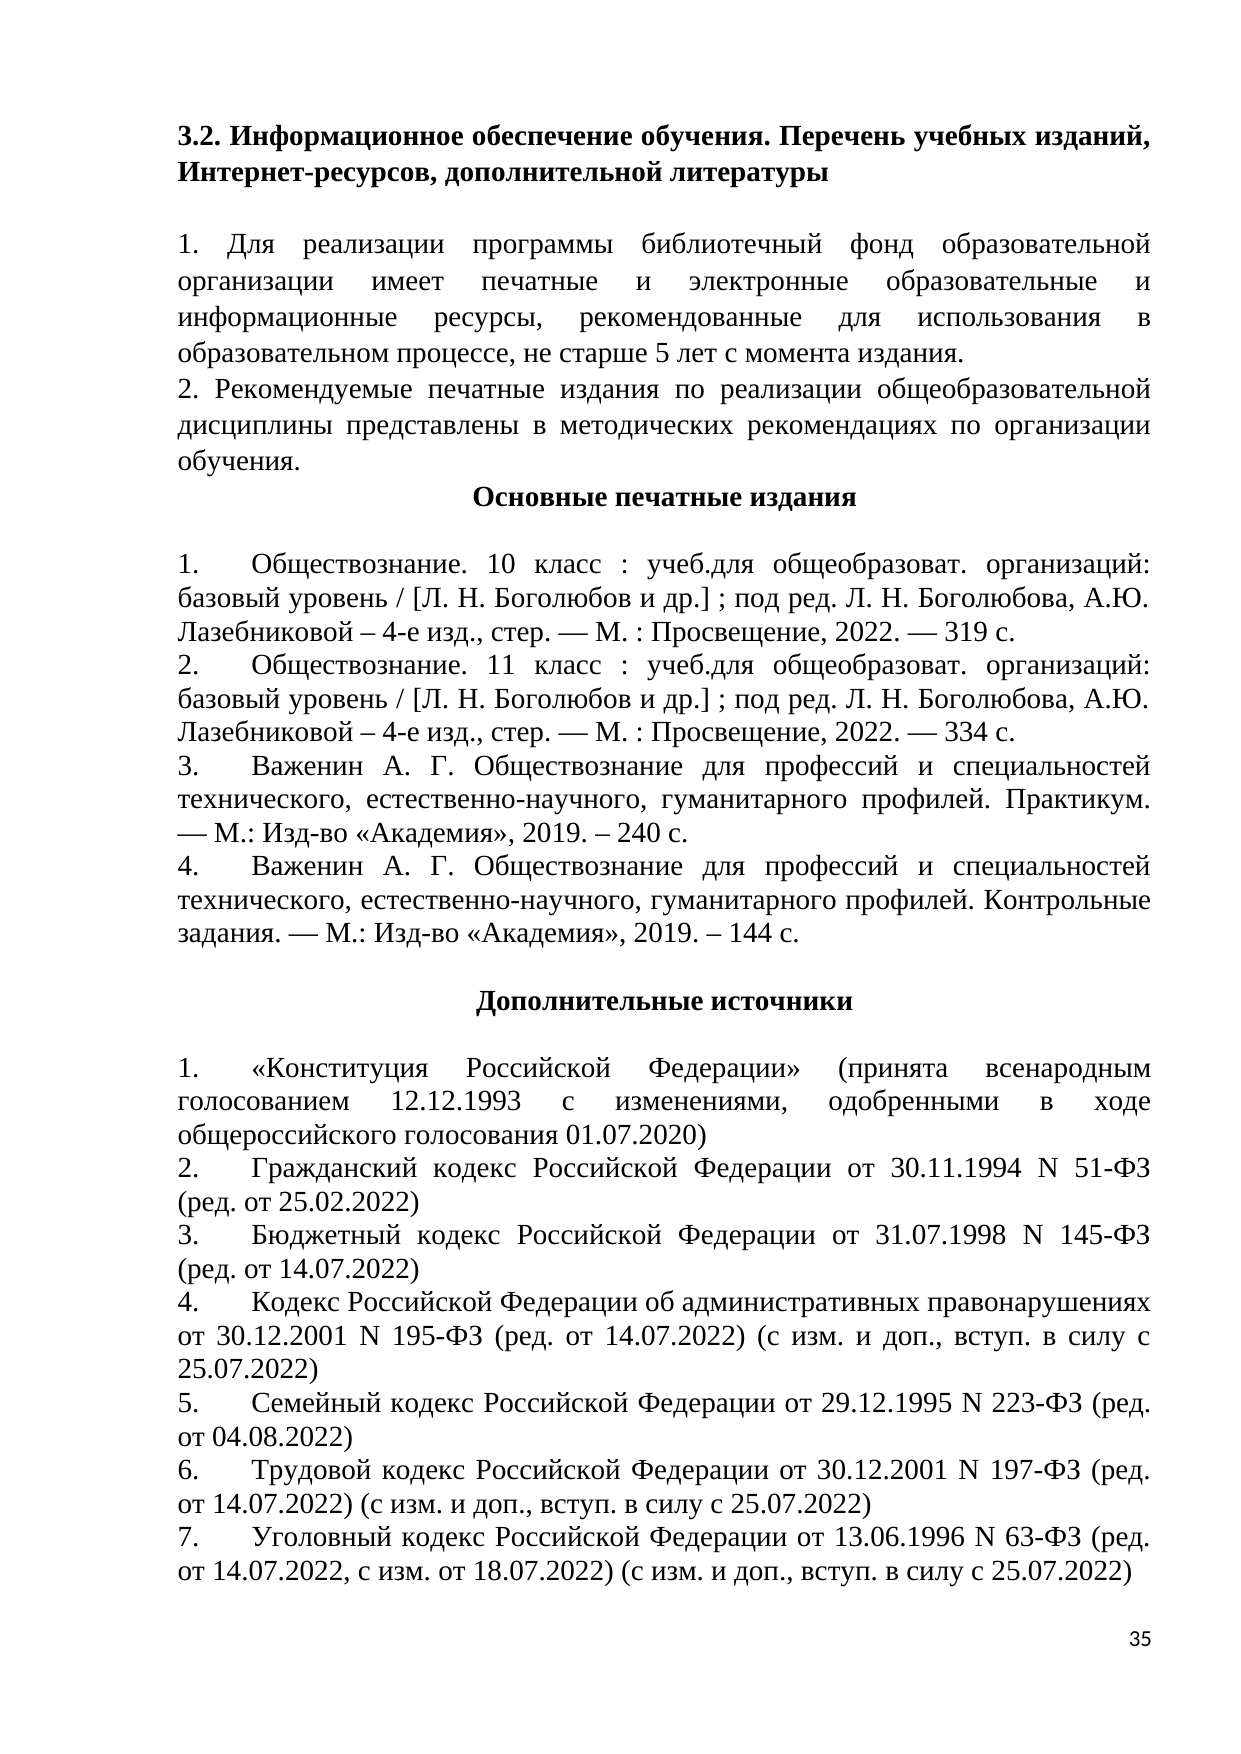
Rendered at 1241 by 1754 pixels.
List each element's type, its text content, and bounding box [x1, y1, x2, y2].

text 2. Рекомендуемые печатные издания по реализации общеобразовательной дисциплины представлены в методических рекомендациях по организации обучения. [177, 371, 1152, 477]
list Трудовой кодекс Российской Федерации от 30.12.2001 N 197-ФЗ (ред. от 14.07.2022) (с изм. и доп., вступ. в силу с 25.07.2022) [177, 1452, 1152, 1519]
list Важенин А. Г. Обществознание для профессий и специальностей технического, естественно-научного, гуманитарного профилей. Контрольные задания. — М.: Изд-во «Академия», 2019. – 144 с. [177, 848, 1152, 949]
list «Конституция Российской Федерации» (принята всенародным голосованием 12.12.1993 с изменениями, одобренными в ходе общероссийского голосования 01.07.2020) [177, 1050, 1152, 1150]
list Семейный кодекс Российской Федерации от 29.12.1995 N 223-ФЗ (ред. от 04.08.2022) [177, 1385, 1152, 1452]
text 3.2. Информационное обеспечение обучения. Перечень учебных изданий, Интернет-ресурсов, дополнительной литературы [177, 118, 1152, 188]
list Обществознание. 11 класс : учеб.для общеобразоват. организаций: базовый уровень / [Л. Н. Боголюбов и др.] ; под ред. Л. Н. Боголюбова, А.Ю. Лазебниковой – 4-е изд., стер. — М. : Просвещение, 2022. — 334 с. [177, 647, 1152, 748]
list Бюджетный кодекс Российской Федерации от 31.07.1998 N 145-ФЗ (ред. от 14.07.2022) [177, 1217, 1152, 1284]
list Гражданский кодекс Российской Федерации от 30.11.1994 N 51-ФЗ (ред. от 25.02.2022) [177, 1150, 1152, 1217]
list Важенин А. Г. Обществознание для профессий и специальностей технического, естественно-научного, гуманитарного профилей. Практикум. — М.: Изд-во «Академия», 2019. – 240 с. [177, 748, 1152, 848]
text Основные печатные издания [177, 479, 1152, 513]
list Кодекс Российской Федерации об административных правонарушениях от 30.12.2001 N 195-ФЗ (ред. от 14.07.2022) (с изм. и доп., вступ. в силу с 25.07.2022) [177, 1284, 1152, 1385]
list Уголовный кодекс Российской Федерации от 13.06.1996 N 63-ФЗ (ред. от 14.07.2022, с изм. от 18.07.2022) (с изм. и доп., вступ. в силу с 25.07.2022) [177, 1519, 1152, 1586]
list Обществознание. 10 класс : учеб.для общеобразоват. организаций: базовый уровень / [Л. Н. Боголюбов и др.] ; под ред. Л. Н. Боголюбова, А.Ю. Лазебниковой – 4-е изд., стер. — М. : Просвещение, 2022. — 319 с. [177, 547, 1152, 647]
text Дополнительные источники [177, 983, 1152, 1016]
text 1. Для реализации программы библиотечный фонд образовательной организации имеет печатные и электронные образовательные и информационные ресурсы, рекомендованные для использования в образовательном процессе, не старше 5 лет с момента издания. [177, 227, 1152, 368]
